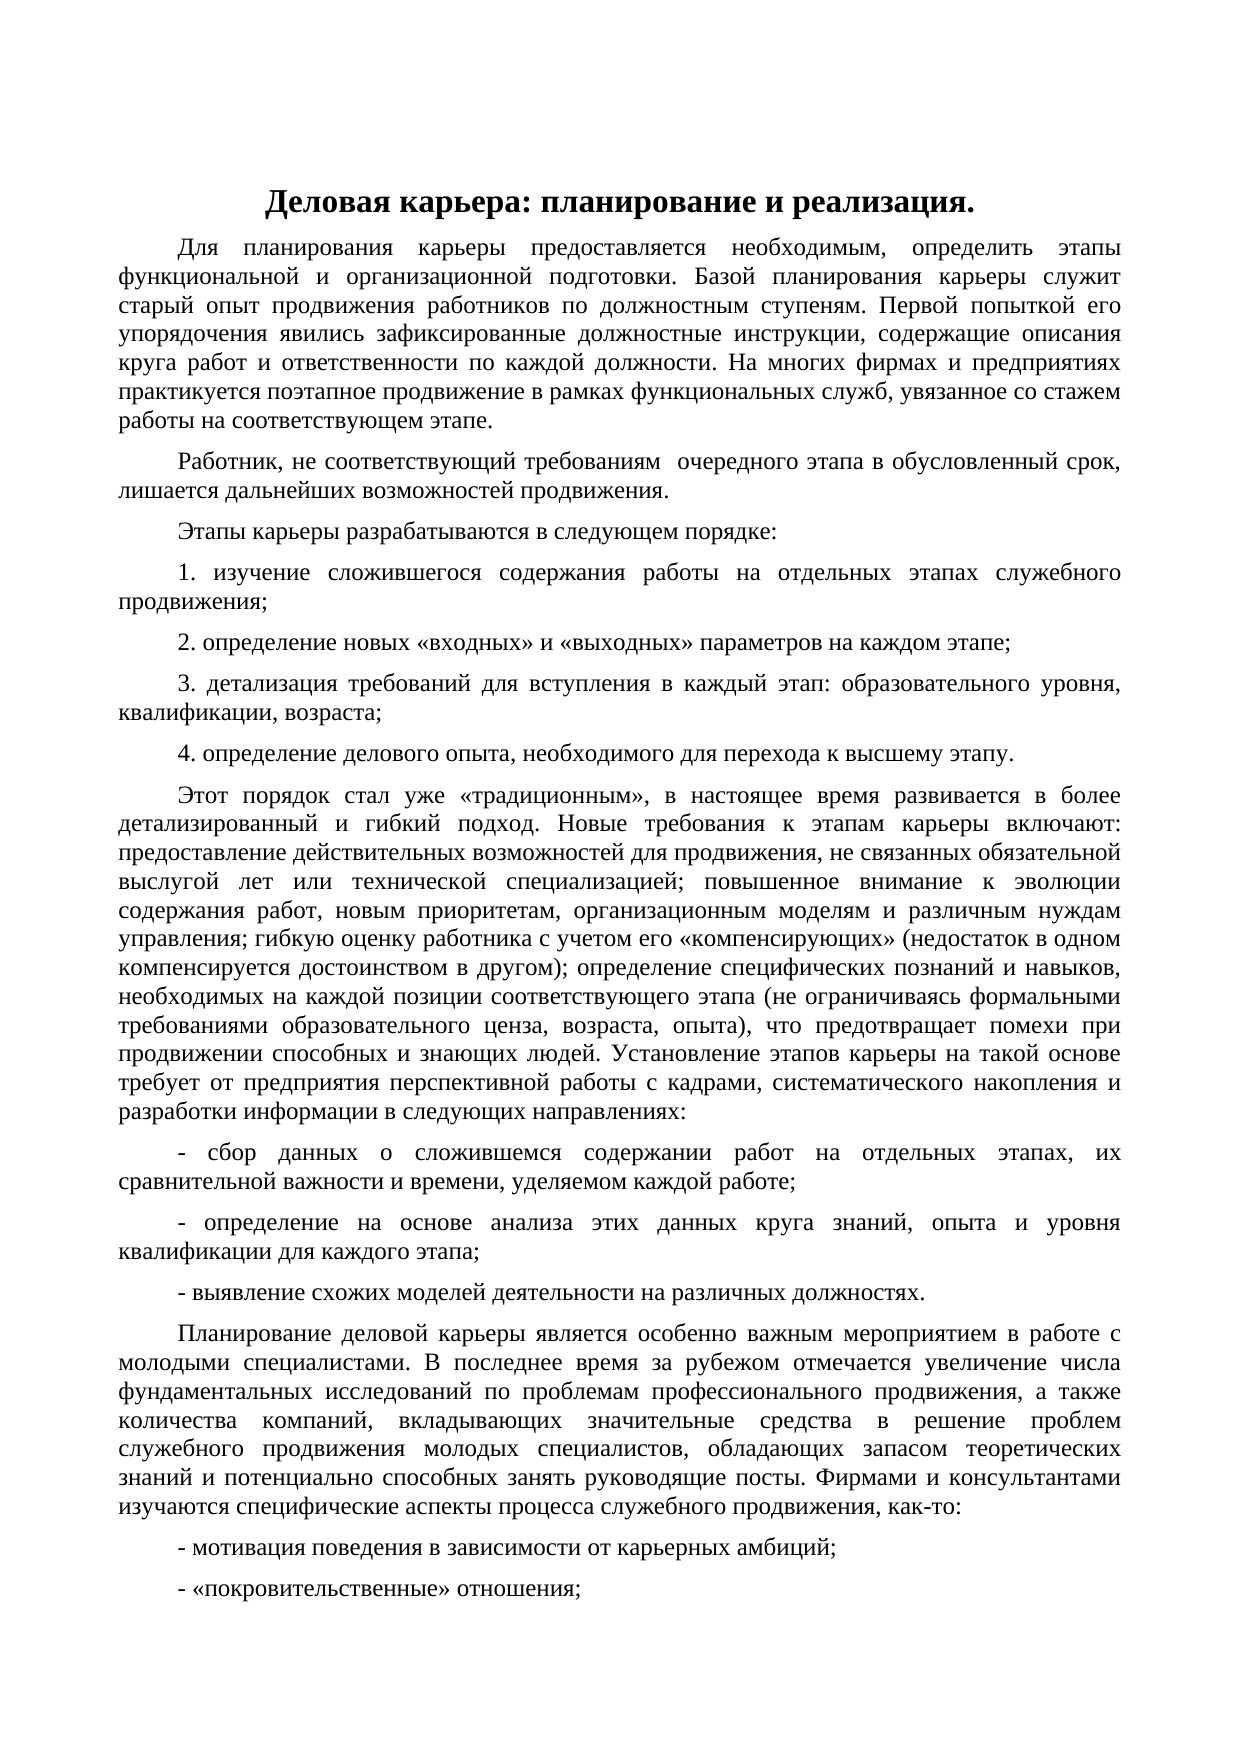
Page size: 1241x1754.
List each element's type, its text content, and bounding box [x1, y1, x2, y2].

text 2. определение новых «входных» и «выходных» параметров на каждом этапе; [118, 627, 1122, 656]
text 1. изучение сложившегося содержания работы на отдельных этапах служебного продвижения; [118, 557, 1122, 615]
text - «покровительственные» отношения; [118, 1573, 1122, 1602]
text Планирование деловой карьеры является особенно важным мероприятием в работе с молодыми специалистами. В последнее время за рубежом отмечается увеличение числа фундаментальных исследований по проблемам профессионального продвижения, а также количества компаний, вкладывающих значительные средства в решение проблем служебного продвижения молодых специалистов, обладающих запасом теоретических знаний и потенциально способных занять руководящие посты. Фирмами и консультантами изучаются специфические аспекты процесса служебного продвижения, как-то: [118, 1318, 1122, 1520]
text 4. определение делового опыта, необходимого для перехода к высшему этапу. [118, 738, 1122, 767]
text Деловая карьера: планирование и реализация. [118, 181, 1122, 220]
text Работник, не соответствующий требованиям очередного этапа в обусловленный срок, лишается дальнейших возможностей продвижения. [118, 446, 1122, 503]
text Этапы карьеры разрабатываются в следующем порядке: [118, 516, 1122, 545]
text Этот порядок стал уже «традиционным», в настоящее время развивается в более детализированный и гибкий подход. Новые требования к этапам карьеры включают: предоставление действительных возможностей для продвижения, не связанных обязательной выслугой лет или технической специализацией; повышенное внимание к эволюции содержания работ, новым приоритетам, организационным моделям и различным нуждам управления; гибкую оценку работника с учетом его «компенсирующих» (недостаток в одном компенсируется достоинством в другом); определение специфических познаний и навыков, необходимых на каждой позиции соответствующего этапа (не ограничиваясь формальными требованиями образовательного ценза, возраста, опыта), что предотвращает помехи при продвижении способных и знающих людей. Установление этапов карьеры на такой основе требует от предприятия перспективной работы с кадрами, систематического накопления и разработки информации в следующих направлениях: [118, 780, 1122, 1125]
text 3. детализация требований для вступления в каждый этап: образовательного уровня, квалификации, возраста; [118, 668, 1122, 726]
text - определение на основе анализа этих данных круга знаний, опыта и уровня квалификации для каждого этапа; [118, 1207, 1122, 1265]
text - сбор данных о сложившемся содержании работ на отдельных этапах, их сравнительной важности и времени, уделяемом каждой работе; [118, 1137, 1122, 1195]
text - выявление схожих моделей деятельности на различных должностях. [118, 1277, 1122, 1306]
text - мотивация поведения в зависимости от карьерных амбиций; [118, 1532, 1122, 1561]
text Для планирования карьеры предоставляется необходимым, определить этапы функциональной и организационной подготовки. Базой планирования карьеры служит старый опыт продвижения работников по должностным ступеням. Первой попыткой его упорядочения явились зафиксированные должностные инструкции, содержащие описания круга работ и ответственности по каждой должности. На многих фирмах и предприятиях практикуется поэтапное продвижение в рамках функциональных служб, увязанное со стажем работы на соответствующем этапе. [118, 232, 1122, 433]
